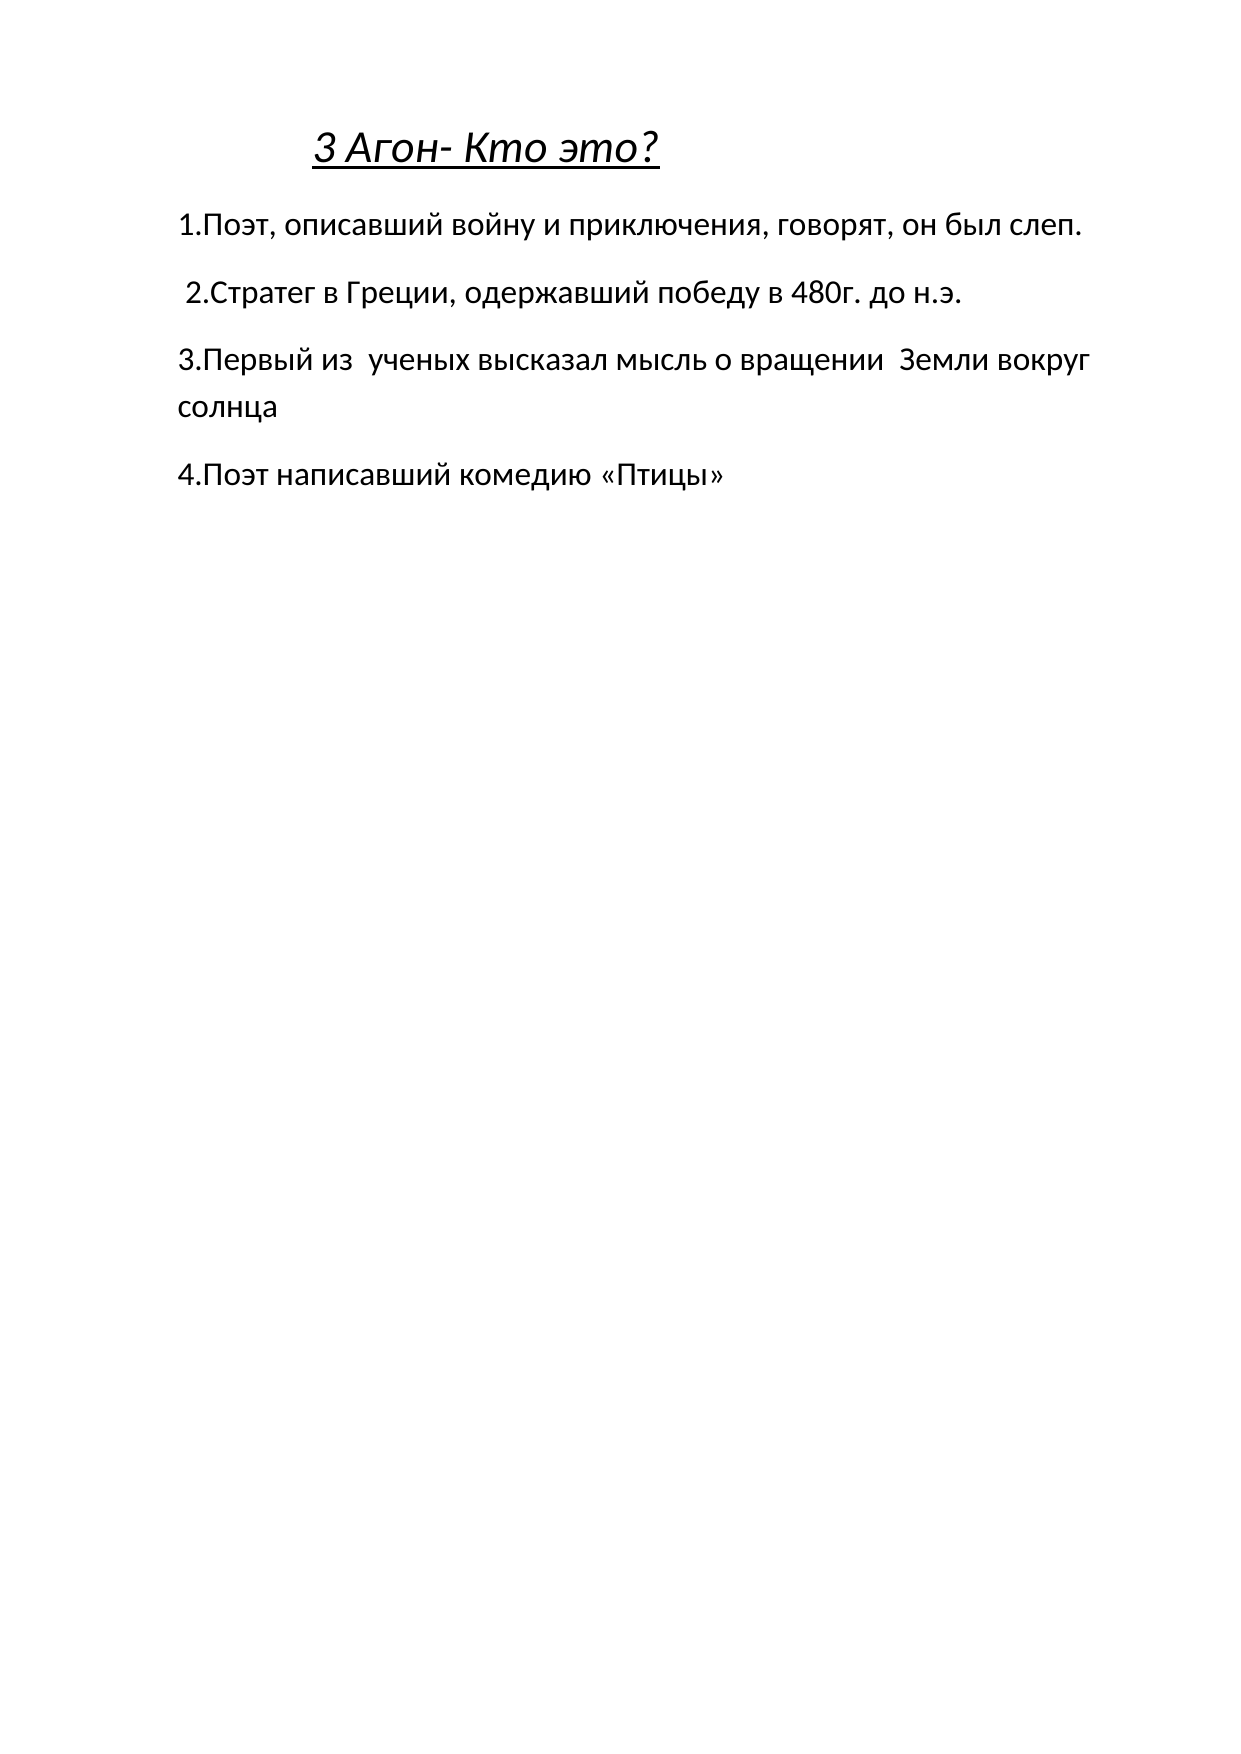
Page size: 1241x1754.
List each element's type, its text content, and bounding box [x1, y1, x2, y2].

text 4.Поэт написавший комедию «Птицы» [177, 453, 1152, 493]
text 2.Стратег в Греции, одержавший победу в 480г. до н.э. [177, 271, 1152, 312]
text 1.Поэт, описавший войну и приключения, говорят, он был слеп. [177, 203, 1152, 244]
text 3 Агон- Кто это? [177, 118, 1152, 174]
text 3.Первый из ученых высказал мысль о вращении Земли вокруг солнца [177, 338, 1152, 426]
